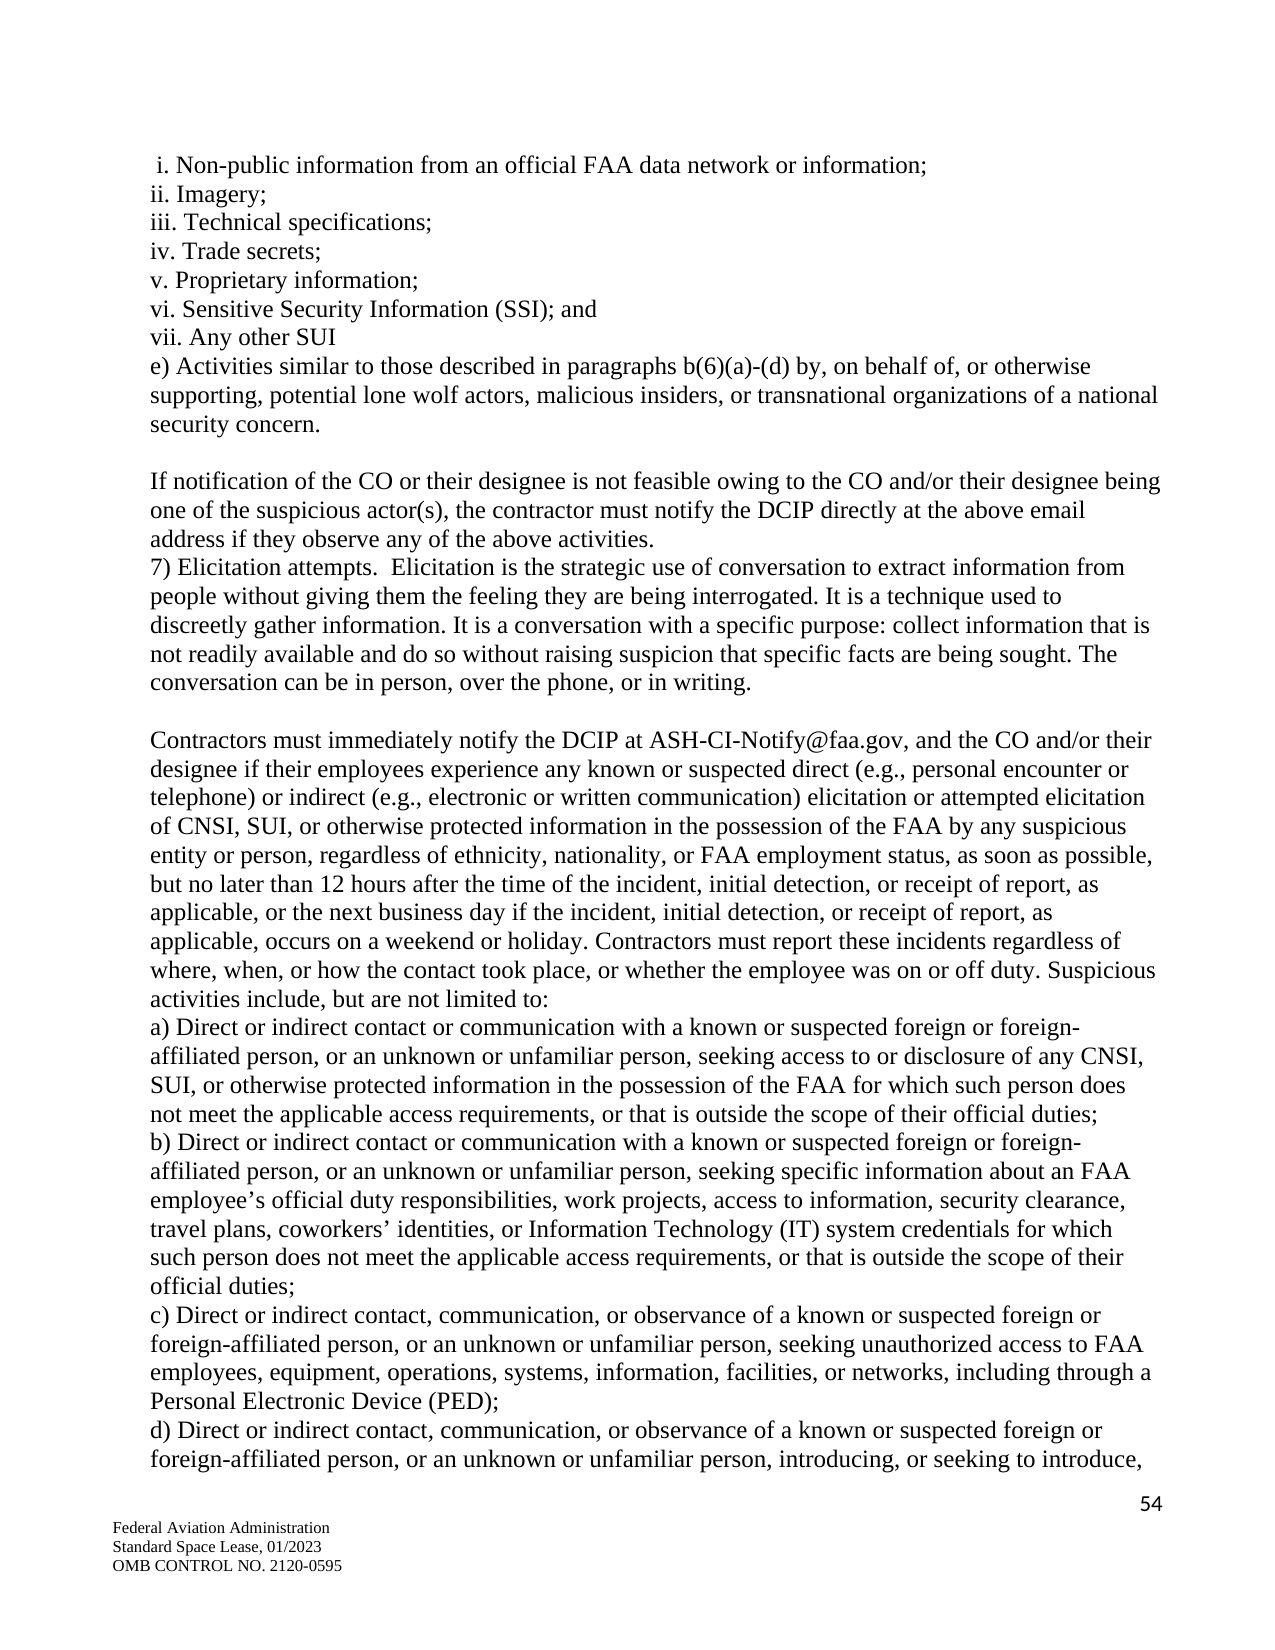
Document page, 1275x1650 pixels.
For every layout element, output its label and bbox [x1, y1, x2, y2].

list [150, 150, 1162, 1472]
